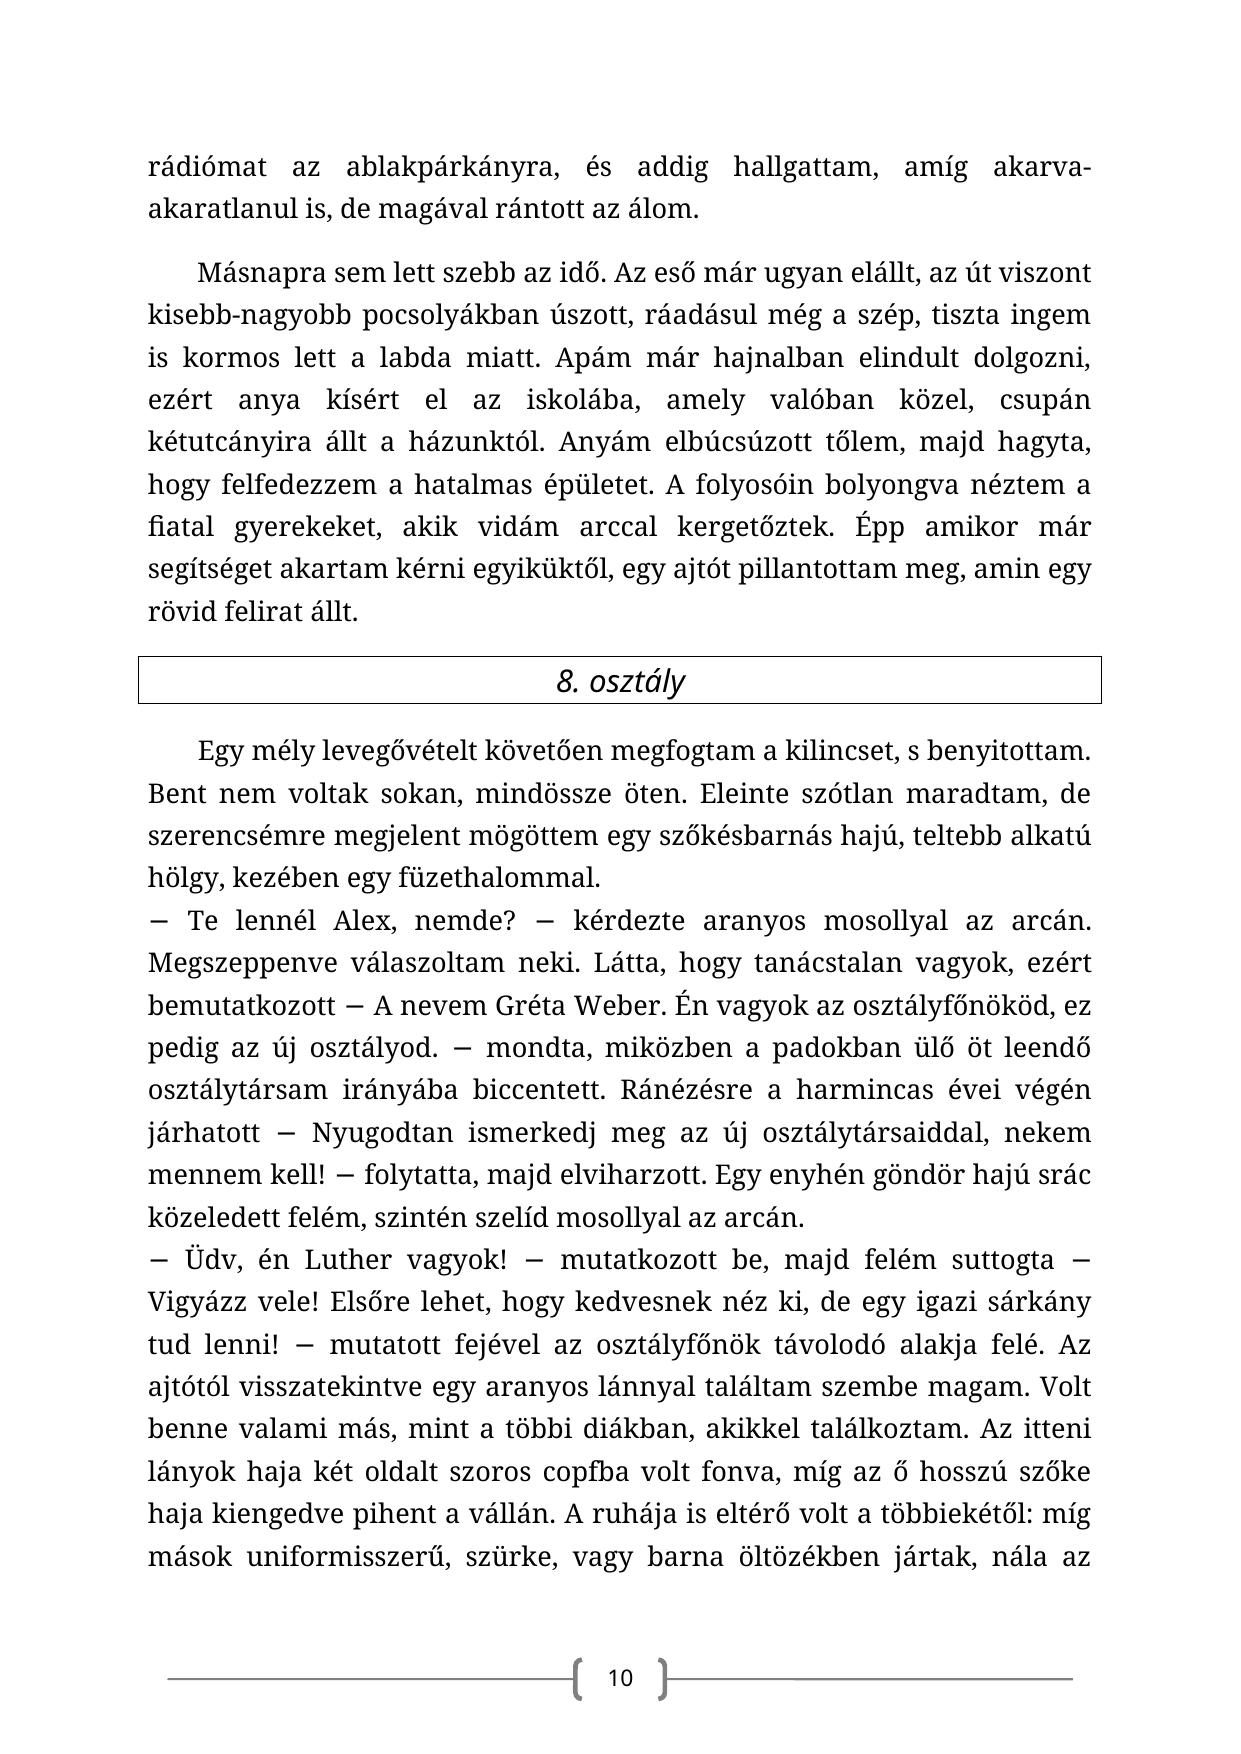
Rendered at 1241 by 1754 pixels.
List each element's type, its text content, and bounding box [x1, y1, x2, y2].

text Másnapra sem lett szebb az idő. Az eső már ugyan elállt, az út viszont kisebb-nagyobb pocsolyákban úszott, ráadásul még a szép, tiszta ingem is kormos lett a labda miatt. Apám már hajnalban elindult dolgozni, ezért anya kísért el az iskolába, amely valóban közel, csupán kétutcányira állt a házunktól. Anyám elbúcsúzott tőlem, majd hagyta, hogy felfedezzem a hatalmas épületet. A folyosóin bolyongva néztem a fiatal gyerekeket, akik vidám arccal kergetőztek. Épp amikor már segítséget akartam kérni egyiküktől, egy ajtót pillantottam meg, amin egy rövid felirat állt. [148, 253, 1093, 629]
text 8. osztály [139, 657, 1101, 703]
text Egy mély levegővételt követően megfogtam a kilincset, s benyitottam. Bent nem voltak sokan, mindössze öten. Eleinte szótlan maradtam, de szerencsémre megjelent mögöttem egy szőkésbarnás hajú, teltebb alkatú hölgy, kezében egy füzethalommal. [148, 732, 1093, 896]
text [148, 148, 1093, 227]
text − Te lennél Alex, nemde? − kérdezte aranyos mosollyal az arcán. Megszeppenve válaszoltam neki. Látta, hogy tanácstalan vagyok, ezért bemutatkozott − A nevem Gréta Weber. Én vagyok az osztályfőnököd, ez pedig az új osztályod. − mondta, miközben a padokban ülő öt leendő osztálytársam irányába biccentett. Ránézésre a harmincas évei végén járhatott − Nyugodtan ismerkedj meg az új osztálytársaiddal, nekem mennem kell! − folytatta, majd elviharzott. Egy enyhén göndör hajú srác közeledett felém, szintén szelíd mosollyal az arcán. [148, 901, 1093, 1235]
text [148, 1240, 1093, 1574]
